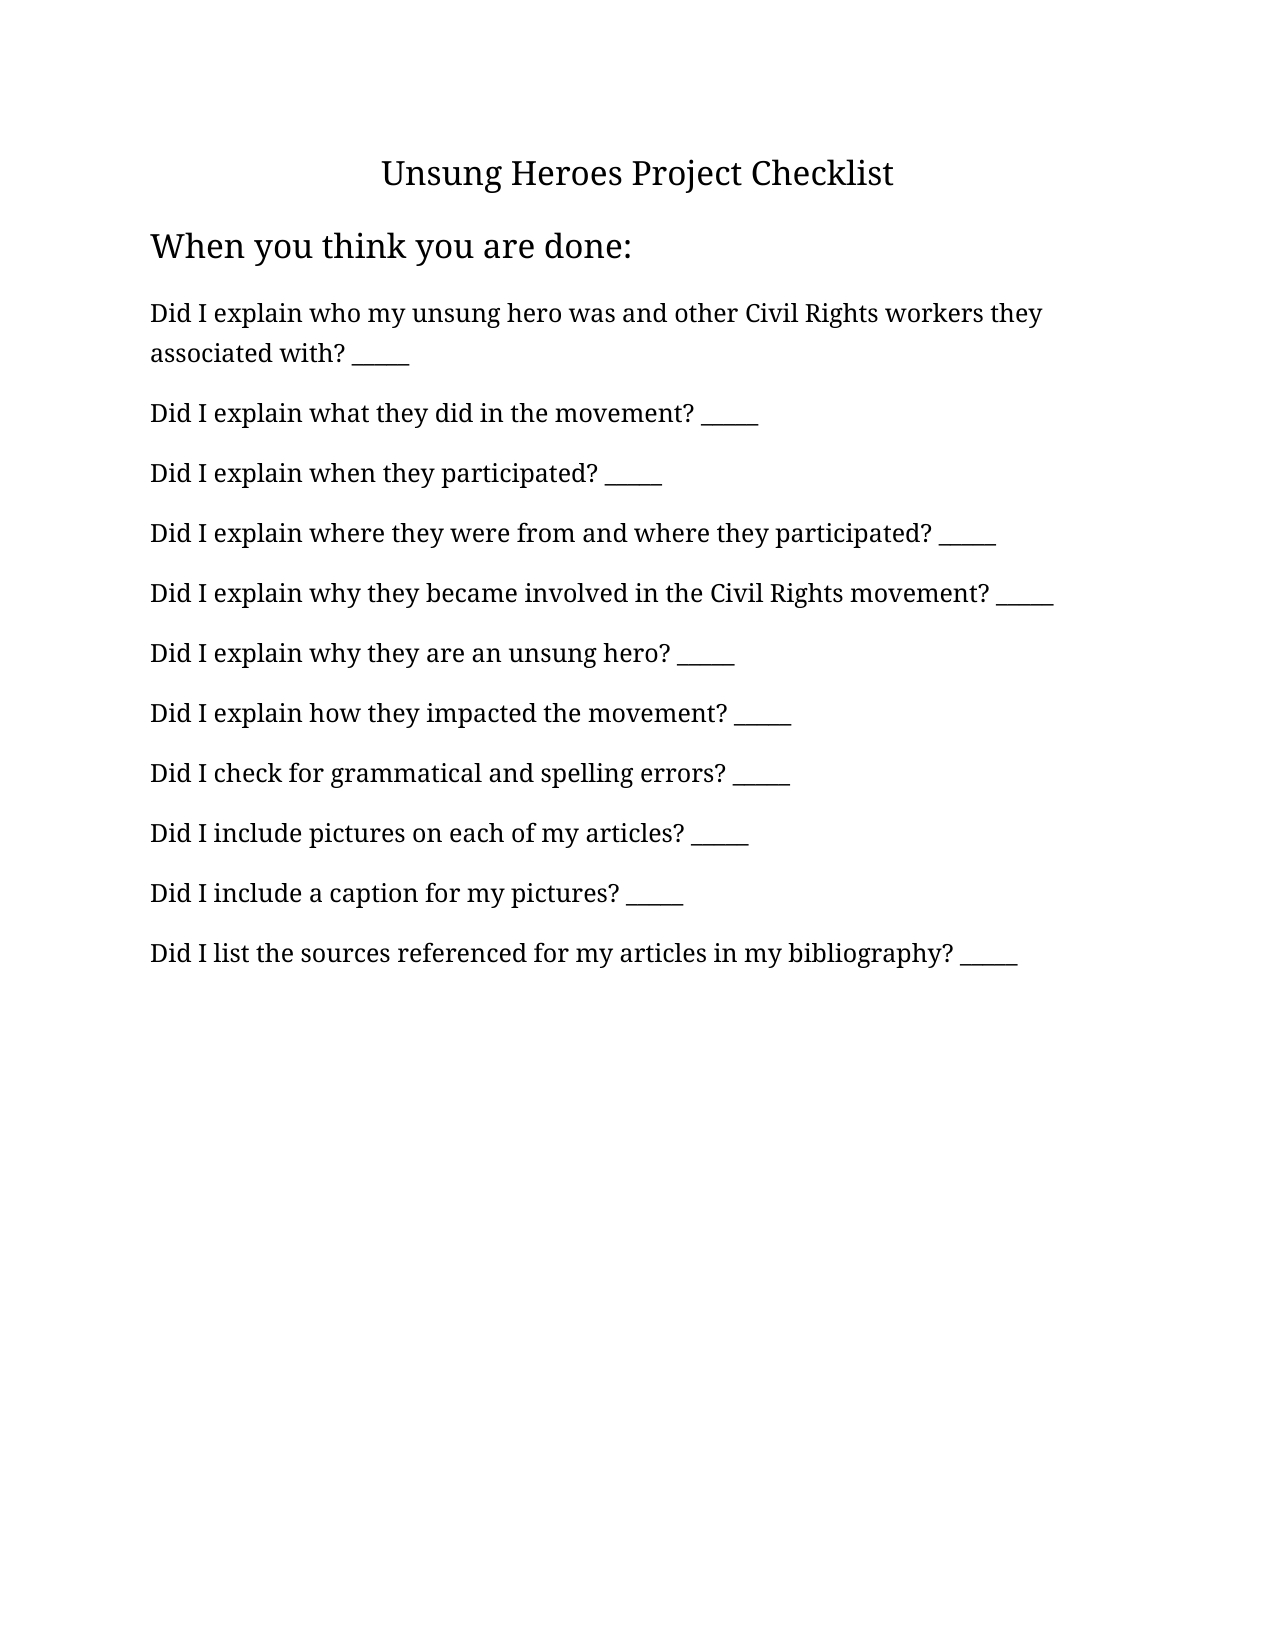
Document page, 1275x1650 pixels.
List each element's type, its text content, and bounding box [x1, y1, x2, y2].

text Did I explain what they did in the movement? _____ [150, 395, 1125, 429]
text When you think you are done: [150, 223, 1125, 268]
text Did I explain why they became involved in the Civil Rights movement? _____ [150, 575, 1125, 609]
text Did I explain where they were from and where they participated? _____ [150, 515, 1125, 549]
text Did I explain who my unsung hero was and other Civil Rights workers they associated with? _____ [150, 296, 1125, 369]
text Did I check for grammatical and spelling errors? _____ [150, 755, 1125, 789]
text Did I explain why they are an unsung hero? _____ [150, 635, 1125, 669]
text Unsung Heroes Project Checklist [150, 150, 1125, 195]
text Did I list the sources referenced for my articles in my bibliography? _____ [150, 935, 1125, 1034]
text Did I explain when they participated? _____ [150, 455, 1125, 489]
text Did I explain how they impacted the movement? _____ [150, 695, 1125, 729]
text Did I include a caption for my pictures? _____ [150, 875, 1125, 909]
text Did I include pictures on each of my articles? _____ [150, 815, 1125, 849]
